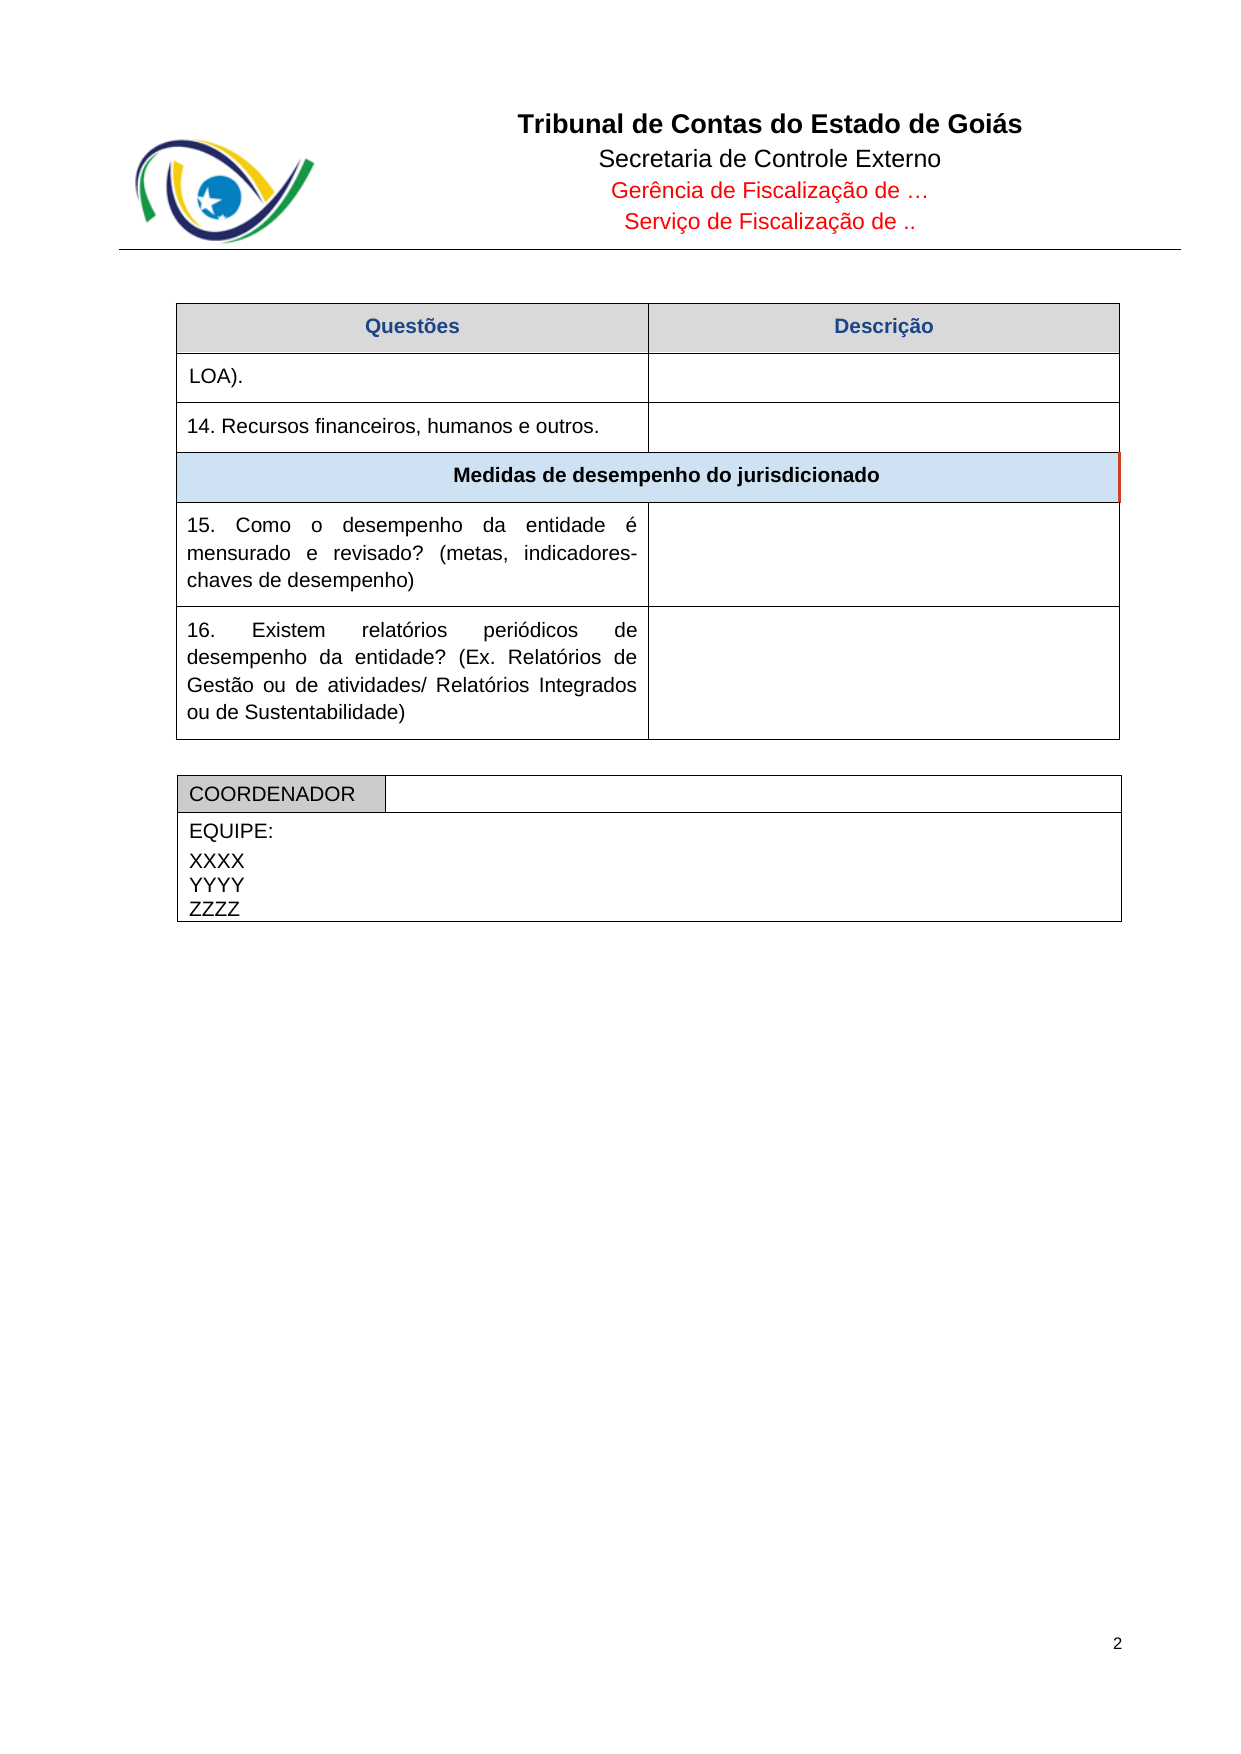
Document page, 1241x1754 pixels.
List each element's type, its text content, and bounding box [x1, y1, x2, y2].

table_header COORDENADOR [178, 776, 385, 812]
table_cell 15. Como o desempenho da entidade é mensurado e revisado? (metas, indicadores-chaves de desempenho) [177, 503, 648, 606]
table_cell 16. Existem relatórios periódicos de desempenho da entidade? (Ex. Relatórios de Gestão ou de atividades/ Relatórios Integrados ou de Sustentabilidade) [177, 607, 648, 738]
table_cell [649, 607, 1119, 738]
table_cell 14. Recursos financeiros, humanos e outros. [177, 403, 648, 452]
table_cell 13. Principais programas, funções ou projetos administrados pela entidade (Ver Plano Plurianual - PPA e Lei Orçamentária Anual - LOA). [177, 354, 648, 402]
table_header [386, 776, 1121, 812]
table_cell [649, 403, 1119, 452]
table_header Descrição [649, 304, 1119, 352]
table_cell EQUIPE: XXXX YYYY ZZZZ [178, 813, 1121, 921]
table_header Questões [177, 304, 648, 352]
table_cell [649, 503, 1119, 606]
table_cell Medidas de desempenho do jurisdicionado [177, 453, 1118, 502]
table_cell [649, 354, 1119, 402]
picture [128, 132, 320, 249]
